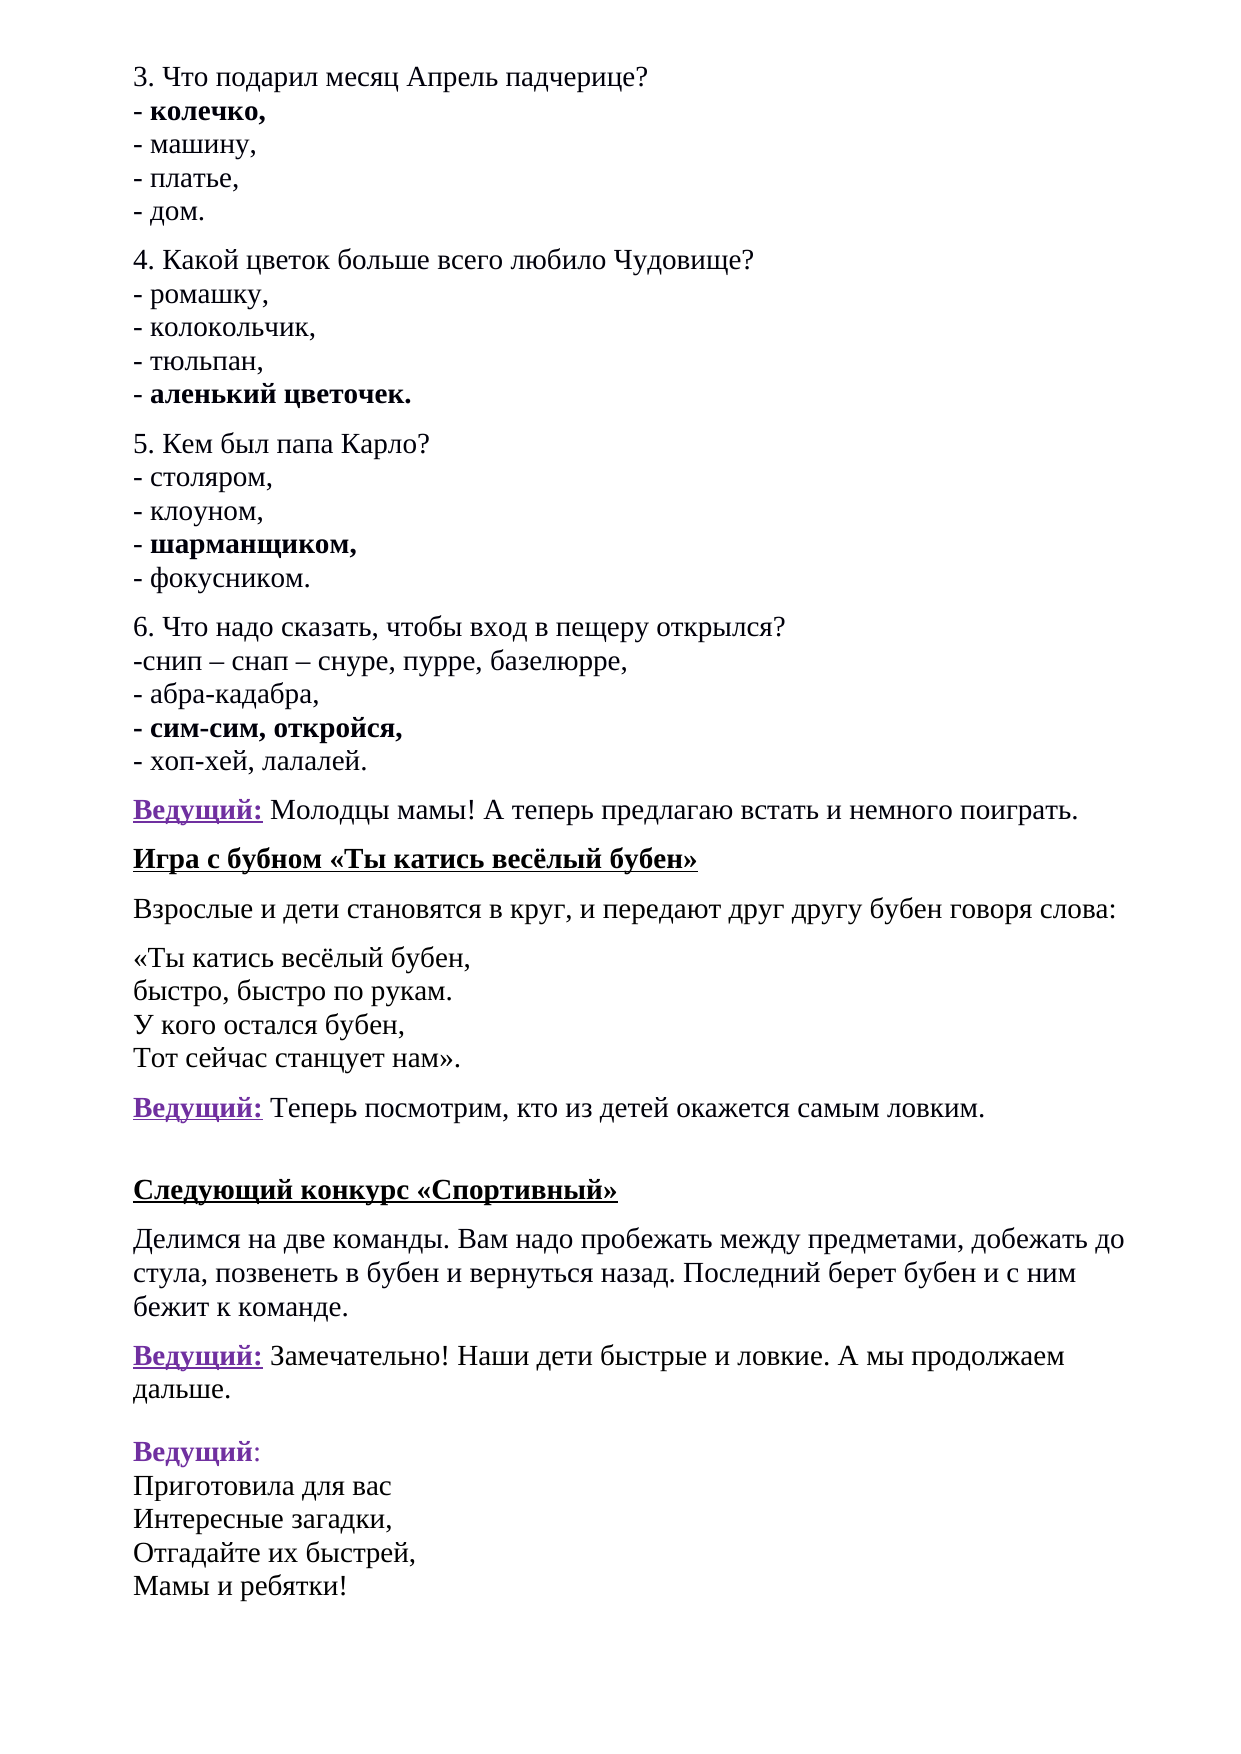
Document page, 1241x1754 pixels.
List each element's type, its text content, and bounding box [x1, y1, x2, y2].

text Ведущий: Молодцы мамы! А теперь предлагаю встать и немного поиграть. [133, 792, 1137, 826]
text 6. Что надо сказать, чтобы вход в пещеру открылся? -снип – снап – снуре, пурре, базелюрре, - абра-кадабра, - сим-сим, откройся, - хоп-хей, лалалей. [133, 609, 1137, 777]
text Игра с бубном «Ты катись весёлый бубен» [133, 842, 1137, 875]
text Ведущий: Теперь посмотрим, кто из детей окажется самым ловким. [133, 1090, 1137, 1123]
text Делимся на две команды. Вам надо пробежать между предметами, добежать до стула, позвенеть в бубен и вернуться назад. Последний берет бубен и с ним бежит к команде. [133, 1222, 1137, 1322]
text Ведущий: Замечательно! Наши дети быстрые и ловкие. А мы продолжаем дальше. [133, 1338, 1137, 1405]
text 3. Что подарил месяц Апрель падчерице? - колечко, - машину, - платье, - дом. [133, 59, 1137, 227]
text 5. Кем был папа Карло? - столяром, - клоуном, - шарманщиком, - фокусником. [133, 426, 1137, 593]
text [133, 1434, 1137, 1635]
text 4. Какой цветок больше всего любило Чудовище? - ромашку, - колокольчик, - тюльпан, - аленький цветочек. [133, 242, 1137, 410]
text Следующий конкурс «Спортивный» [133, 1172, 1137, 1206]
text Взрослые и дети становятся в круг, и передают друг другу бубен говоря слова: [133, 891, 1137, 924]
text «Ты катись весёлый бубен, быстро, быстро по рукам. У кого остался бубен, Тот сейчас станцует нам». [133, 940, 1137, 1074]
